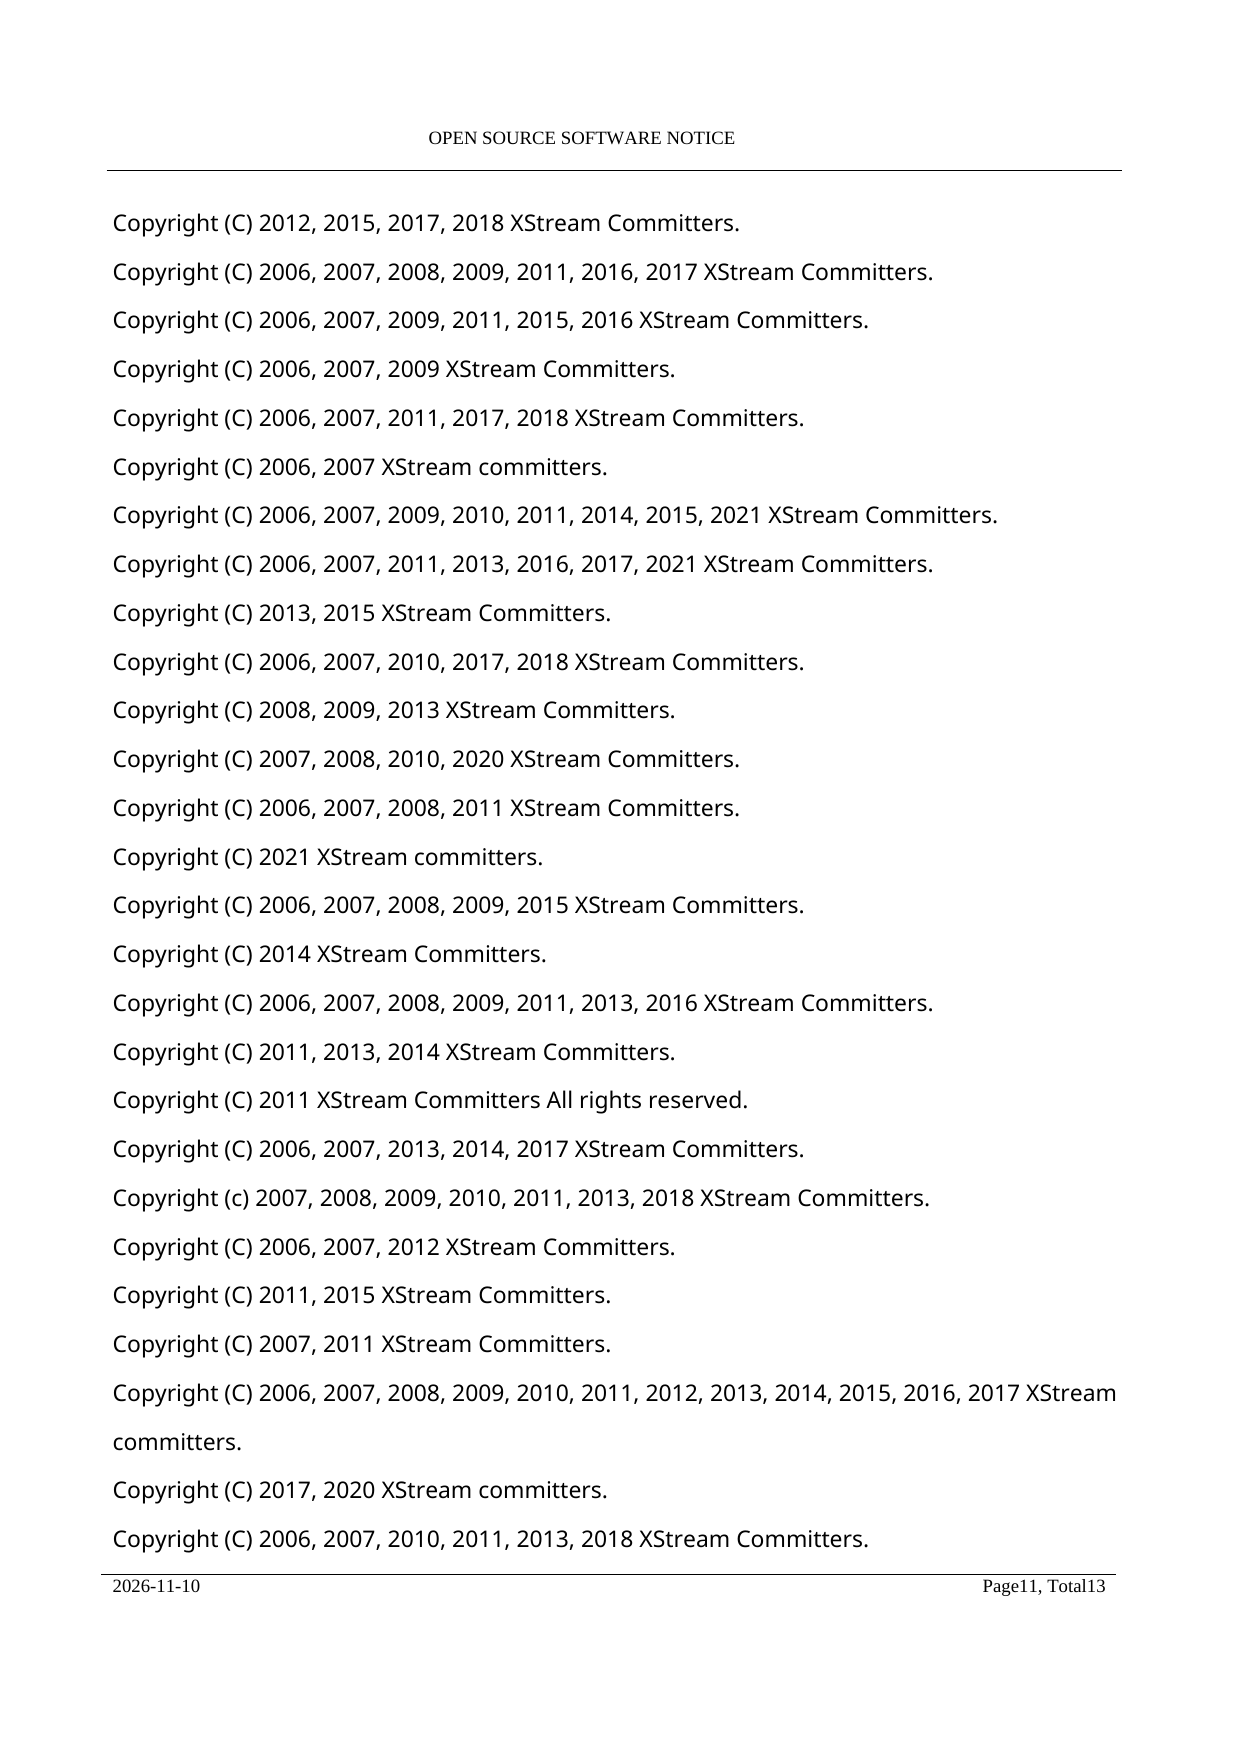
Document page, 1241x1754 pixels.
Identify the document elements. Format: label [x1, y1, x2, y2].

text [112, 206, 1128, 1555]
